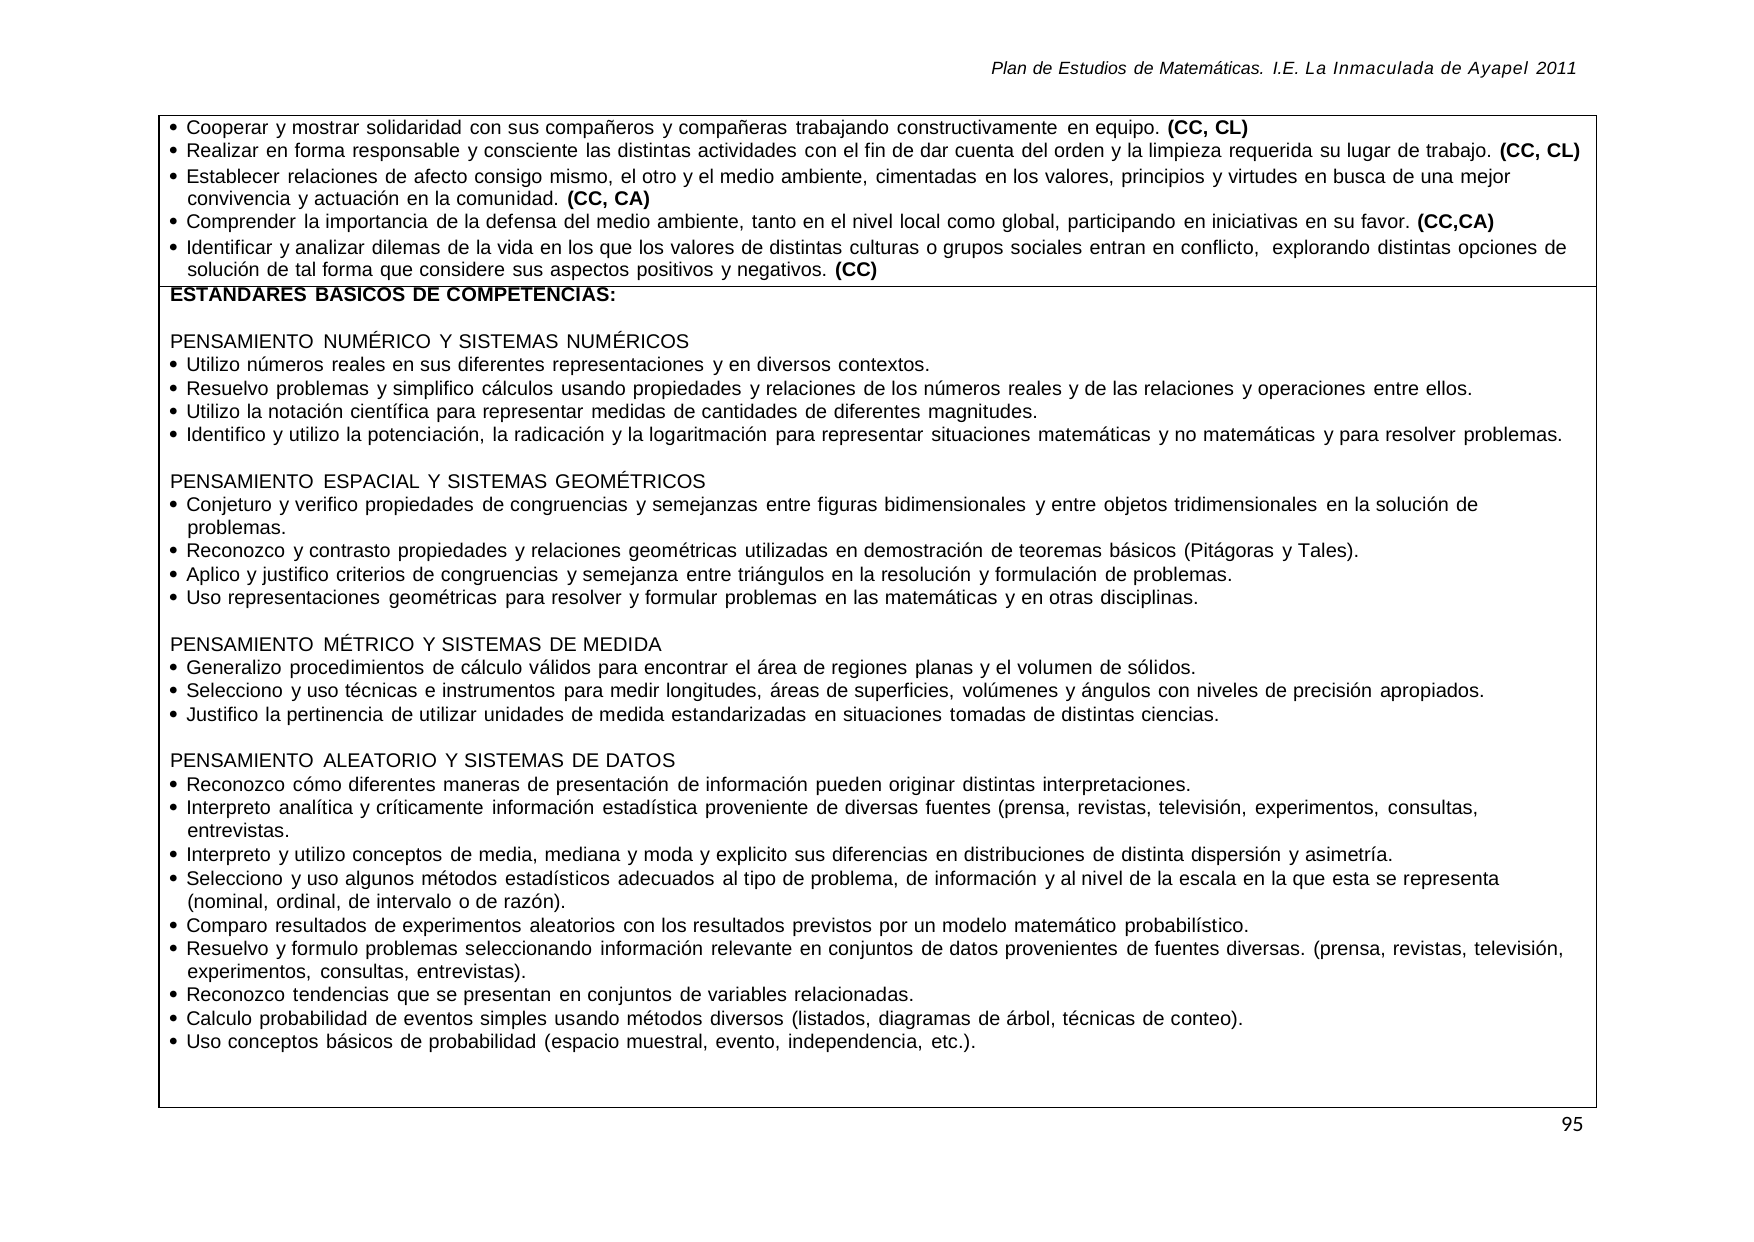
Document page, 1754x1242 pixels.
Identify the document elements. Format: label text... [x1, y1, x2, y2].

text  Identifico y utilizo la potenciación, la radicación y la logaritmación para representar situaciones matemáticas y no matemáticas y para resolver problemas. [170, 423, 1608, 446]
text  Interpreto y utilizo conceptos de media, mediana y moda y explicito sus diferencias en distribuciones de distinta dispersión y asimetría. [170, 842, 1608, 866]
text ESTANDARES BASICOS DE COMPETENCIAS: [170, 283, 1608, 305]
text  Interpreto analítica y críticamente información estadística proveniente de diversas fuentes (prensa, revistas, televisión, experimentos, consultas, entrevistas. [170, 796, 1485, 842]
text  Generalizo procedimientos de cálculo válidos para encontrar el área de regiones planas y el volumen de sólidos. [170, 656, 1608, 679]
text  Cooperar y mostrar solidaridad con sus compañeros y compañeras trabajando constructivamente en equipo. (CC, CL) [170, 116, 1608, 138]
text  Selecciono y uso algunos métodos estadísticos adecuados al tipo de problema, de información y al nivel de la escala en la que esta se representa [170, 867, 1608, 890]
text  Aplico y justifico criterios de congruencias y semejanza entre triángulos en la resolución y formulación de problemas. [170, 563, 1608, 586]
text PENSAMIENTO NUMÉRICO Y SISTEMAS NUMÉRICOS [170, 329, 1608, 352]
text  Comparo resultados de experimentos aleatorios con los resultados previstos por un modelo matemático probabilístico. [170, 913, 1608, 936]
text  Comprender la importancia de la defensa del medio ambiente, tanto en el nivel local como global, participando en iniciativas en su favor. (CC,CA) [170, 210, 1608, 233]
text  Identificar y analizar dilemas de la vida en los que los valores de distintas culturas o grupos sociales entran en conflicto, explorando distintas opciones de solución de tal forma que considere sus aspectos positivos y negativos. (CC) [170, 236, 1574, 281]
text  Establecer relaciones de afecto consigo mismo, el otro y el medio ambiente, cimentadas en los valores, principios y virtudes en busca de una mejor convivencia y actuación en la comunidad. (CC, CA) [170, 165, 1518, 210]
text  Calculo probabilidad de eventos simples usando métodos diversos (listados, diagramas de árbol, técnicas de conteo). [170, 1006, 1608, 1029]
text  Reconozco tendencias que se presentan en conjuntos de variables relacionadas. [170, 983, 1608, 1006]
text PENSAMIENTO ESPACIAL Y SISTEMAS GEOMÉTRICOS [170, 469, 1608, 492]
text  Selecciono y uso técnicas e instrumentos para medir longitudes, áreas de superficies, volúmenes y ángulos con niveles de precisión apropiados. [170, 679, 1608, 702]
text (nominal, ordinal, de intervalo o de razón). [187, 890, 1608, 913]
text  Resuelvo y formulo problemas seleccionando información relevante en conjuntos de datos provenientes de fuentes diversas. (prensa, revistas, televisión, experimentos, consultas, entrevistas). [170, 937, 1571, 983]
text PENSAMIENTO MÉTRICO Y SISTEMAS DE MEDIDA [170, 633, 1608, 655]
text  Uso representaciones geométricas para resolver y formular problemas en las matemáticas y en otras disciplinas. [170, 586, 1608, 609]
text  Resuelvo problemas y simplifico cálculos usando propiedades y relaciones de los números reales y de las relaciones y operaciones entre ellos. [170, 377, 1608, 399]
text  Utilizo la notación científica para representar medidas de cantidades de diferentes magnitudes. [170, 400, 1608, 423]
text  Reconozco y contrasto propiedades y relaciones geométricas utilizadas en demostración de teoremas básicos (Pitágoras y Tales). [170, 539, 1608, 562]
text  Justifico la pertinencia de utilizar unidades de medida estandarizadas en situaciones tomadas de distintas ciencias. [170, 703, 1608, 726]
text  Conjeturo y verifico propiedades de congruencias y semejanzas entre figuras bidimensionales y entre objetos tridimensionales en la solución de problemas. [170, 493, 1485, 539]
text  Utilizo números reales en sus diferentes representaciones y en diversos contextos. [170, 353, 1608, 376]
text  Realizar en forma responsable y consciente las distintas actividades con el fin de dar cuenta del orden y la limpieza requerida su lugar de trabajo. (CC, CL) [170, 139, 1608, 162]
text  Uso conceptos básicos de probabilidad (espacio muestral, evento, independencia, etc.). [170, 1030, 1608, 1053]
text PENSAMIENTO ALEATORIO Y SISTEMAS DE DATOS [170, 749, 1608, 772]
text  Reconozco cómo diferentes maneras de presentación de información pueden originar distintas interpretaciones. [170, 773, 1608, 796]
